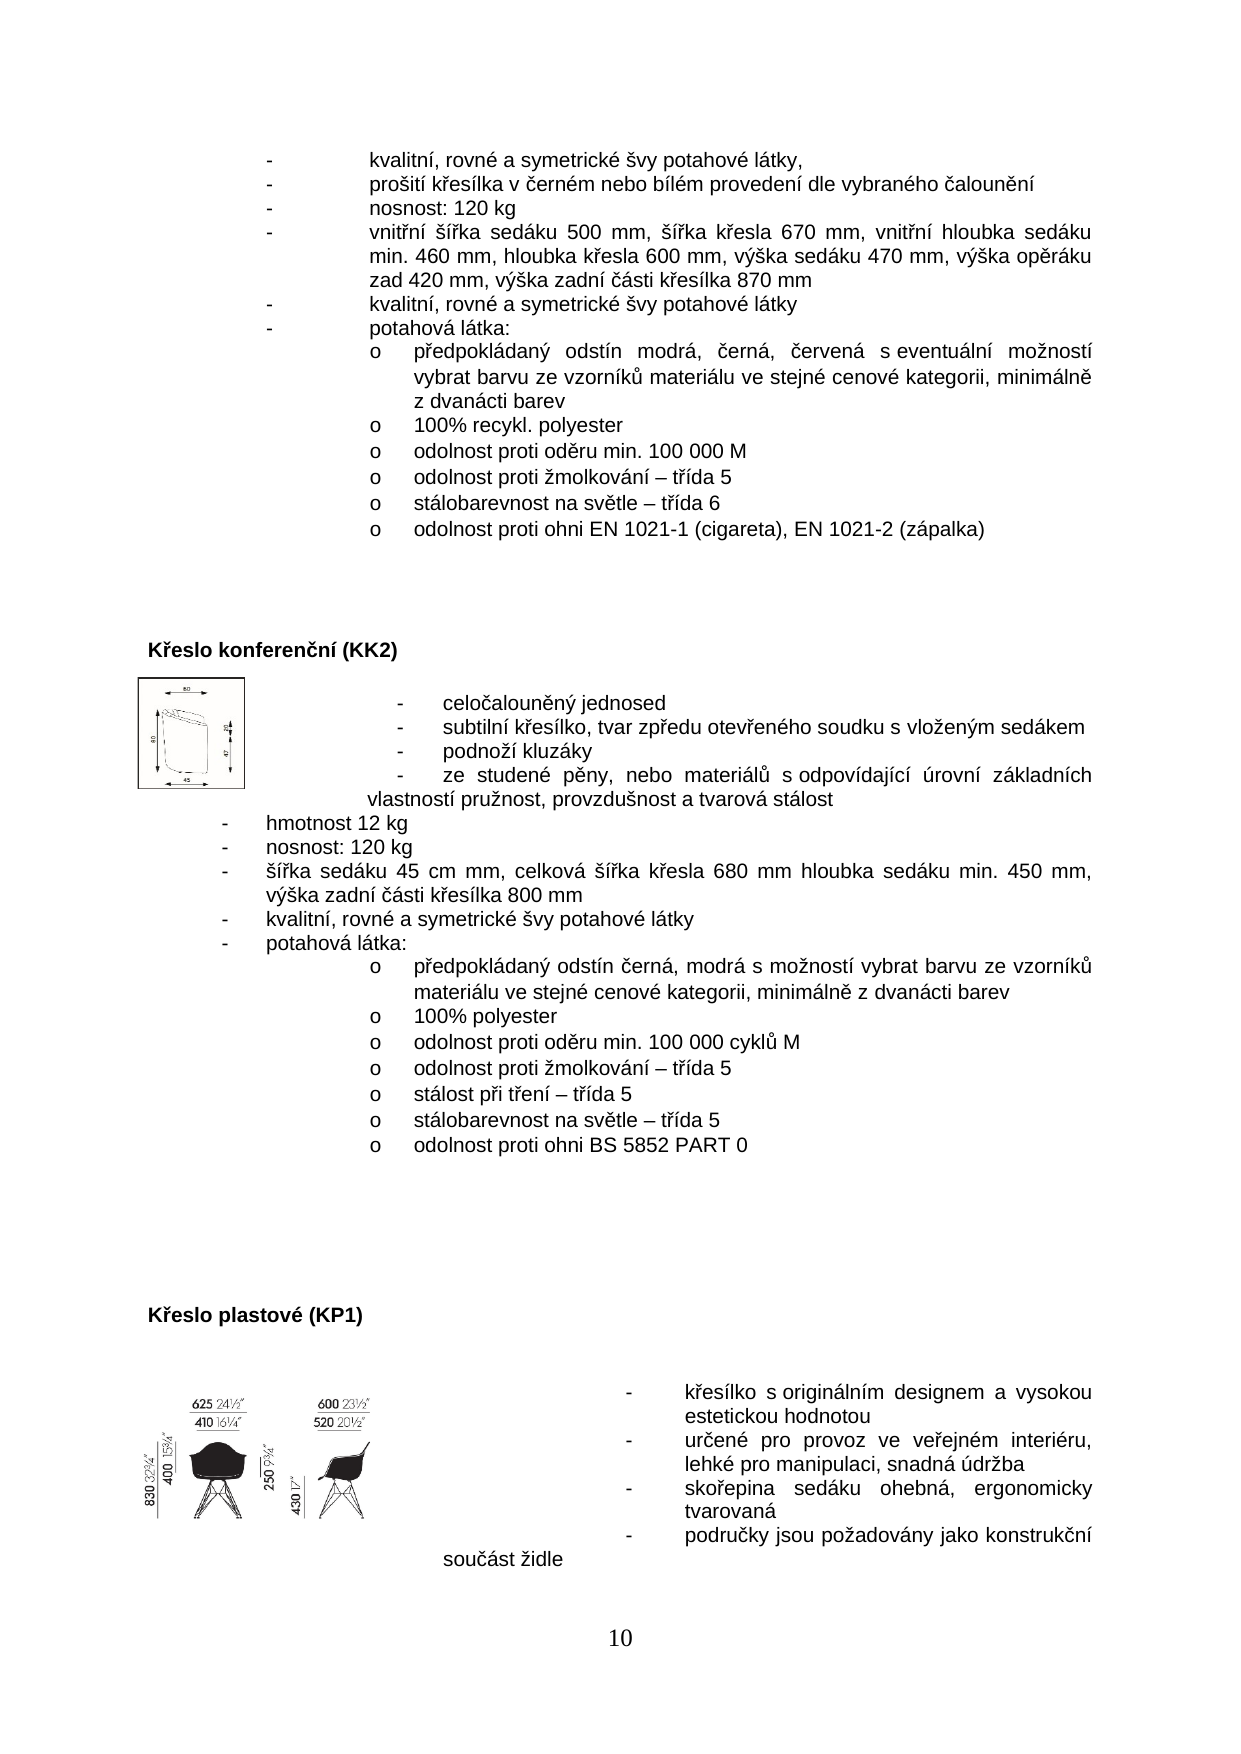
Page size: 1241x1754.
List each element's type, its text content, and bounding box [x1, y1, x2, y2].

list područky jsou požadovány jako konstrukční součást židle [384, 1523, 1093, 1571]
list celočalouněný jednosed [251, 691, 1093, 715]
list křesílko s originálním designem a vysokou estetickou hodnotou [384, 1379, 1093, 1427]
list kvalitní, rovné a symetrické švy potahové látky [266, 291, 1093, 315]
list odolnost proti oděru min. 100 000 cyklů M [369, 1030, 1093, 1056]
list vnitřní šířka sedáku 500 mm, šířka křesla 670 mm, vnitřní hloubka sedáku min. 460 mm, hloubka křesla 600 mm, výška sedáku 470 mm, výška opěráku zad 420 mm, výška zadní části křesílka 870 mm [266, 219, 1093, 291]
list předpokládaný odstín modrá, černá, červená s eventuální možností vybrat barvu ze vzorníků materiálu ve stejné cenové kategorii, minimálně z dvanácti barev [369, 339, 1093, 413]
list šířka sedáku 45 cm mm, celková šířka křesla 680 mm hloubka sedáku min. 450 mm, výška zadní části křesílka 800 mm [221, 858, 1093, 906]
picture [137, 677, 245, 789]
list 100% recykl. polyester [369, 413, 1093, 439]
list odolnost proti žmolkování – třída 5 [369, 465, 1093, 491]
list odolnost proti ohni EN 1021-1 (cigareta), EN 1021-2 (zápalka) [369, 516, 1093, 542]
list 100% polyester [369, 1004, 1093, 1030]
list ze studené pěny, nebo materiálů s odpovídající úrovní základních vlastností pružnost, provzdušnost a tvarová stálost [251, 763, 1093, 811]
list podnoží kluzáky [251, 739, 1093, 763]
list prošití křesílka v černém nebo bílém provedení dle vybraného čalounění [266, 172, 1093, 196]
picture [139, 1371, 371, 1525]
list potahová látka: [266, 315, 1093, 339]
list skořepina sedáku ohebná, ergonomicky tvarovaná [384, 1475, 1093, 1523]
list nosnost: 120 kg [266, 196, 1093, 219]
list odolnost proti ohni BS 5852 PART 0 [369, 1133, 1093, 1159]
text Křeslo plastové (KP1) [148, 1303, 1093, 1327]
list určené pro provoz ve veřejném interiéru, lehké pro manipulaci, snadná údržba [384, 1427, 1093, 1475]
list kvalitní, rovné a symetrické švy potahové látky [221, 906, 1093, 930]
list stálobarevnost na světle – třída 6 [369, 491, 1093, 516]
list nosnost: 120 kg [221, 834, 1093, 858]
list potahová látka: [221, 930, 1093, 954]
list stálobarevnost na světle – třída 5 [369, 1107, 1093, 1133]
list odolnost proti oděru min. 100 000 M [369, 439, 1093, 465]
text Křeslo konferenční (KK2) [148, 638, 1093, 662]
list stálost při tření – třída 5 [369, 1082, 1093, 1107]
list subtilní křesílko, tvar zpředu otevřeného soudku s vloženým sedákem [251, 715, 1093, 739]
list kvalitní, rovné a symetrické švy potahové látky, [266, 148, 1093, 172]
list předpokládaný odstín černá, modrá s možností vybrat barvu ze vzorníků materiálu ve stejné cenové kategorii, minimálně z dvanácti barev [369, 954, 1093, 1004]
list hmotnost 12 kg [221, 811, 1093, 834]
list odolnost proti žmolkování – třída 5 [369, 1056, 1093, 1082]
